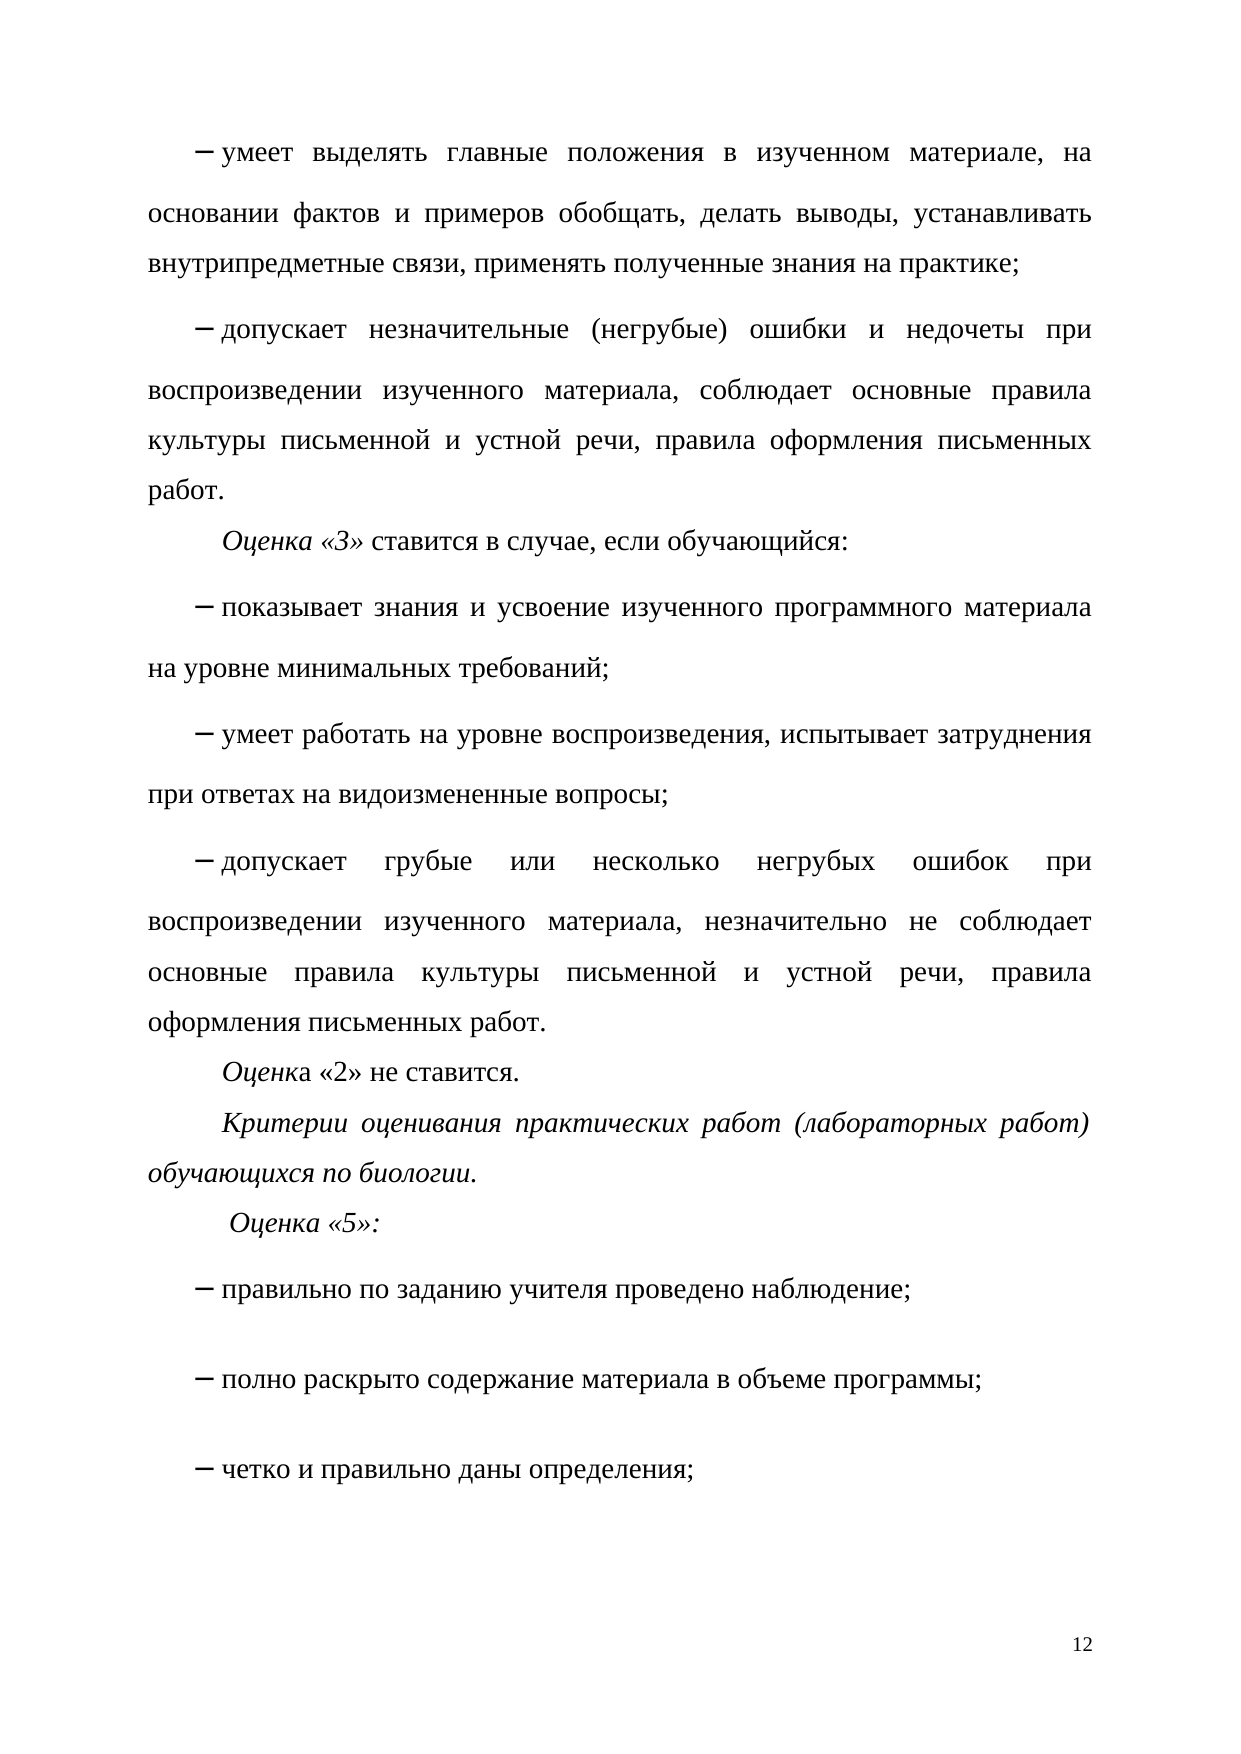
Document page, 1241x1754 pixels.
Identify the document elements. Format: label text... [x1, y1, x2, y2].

list умеет работать на уровне воспроизведения, испытывает затруднения при ответах на видоизмененные вопросы; [148, 700, 1092, 810]
list показывает знания и усвоение изученного программного материала на уровне минимальных требований; [148, 573, 1092, 683]
text Оценка «2» не ставится. [148, 1054, 1092, 1088]
list правильно по заданию учителя проведено наблюдение; [148, 1256, 1092, 1315]
list четко и правильно даны определения; [148, 1435, 1092, 1495]
list полно раскрыто содержание материала в объеме программы; [148, 1345, 1092, 1405]
text Оценка «3» ставится в случае, если обучающийся: [148, 523, 1092, 556]
list умеет выделять главные положения в изученном материале, на основании фактов и примеров обобщать, делать выводы, устанавливать внутрипредметные связи, применять полученные знания на практике; [148, 118, 1092, 278]
text Критерии оценивания практических работ (лабораторных работ) обучающихся по биологии. [148, 1105, 1092, 1188]
list допускает грубые или несколько негрубых ошибок при воспроизведении изученного материала, незначительно не соблюдает основные правила культуры письменной и устной речи, правила оформления письменных работ. [148, 827, 1092, 1038]
text Оценка «5»: [148, 1205, 1092, 1239]
list допускает незначительные (негрубые) ошибки и недочеты при воспроизведении изученного материала, соблюдает основные правила культуры письменной и устной речи, правила оформления письменных работ. [148, 295, 1092, 506]
